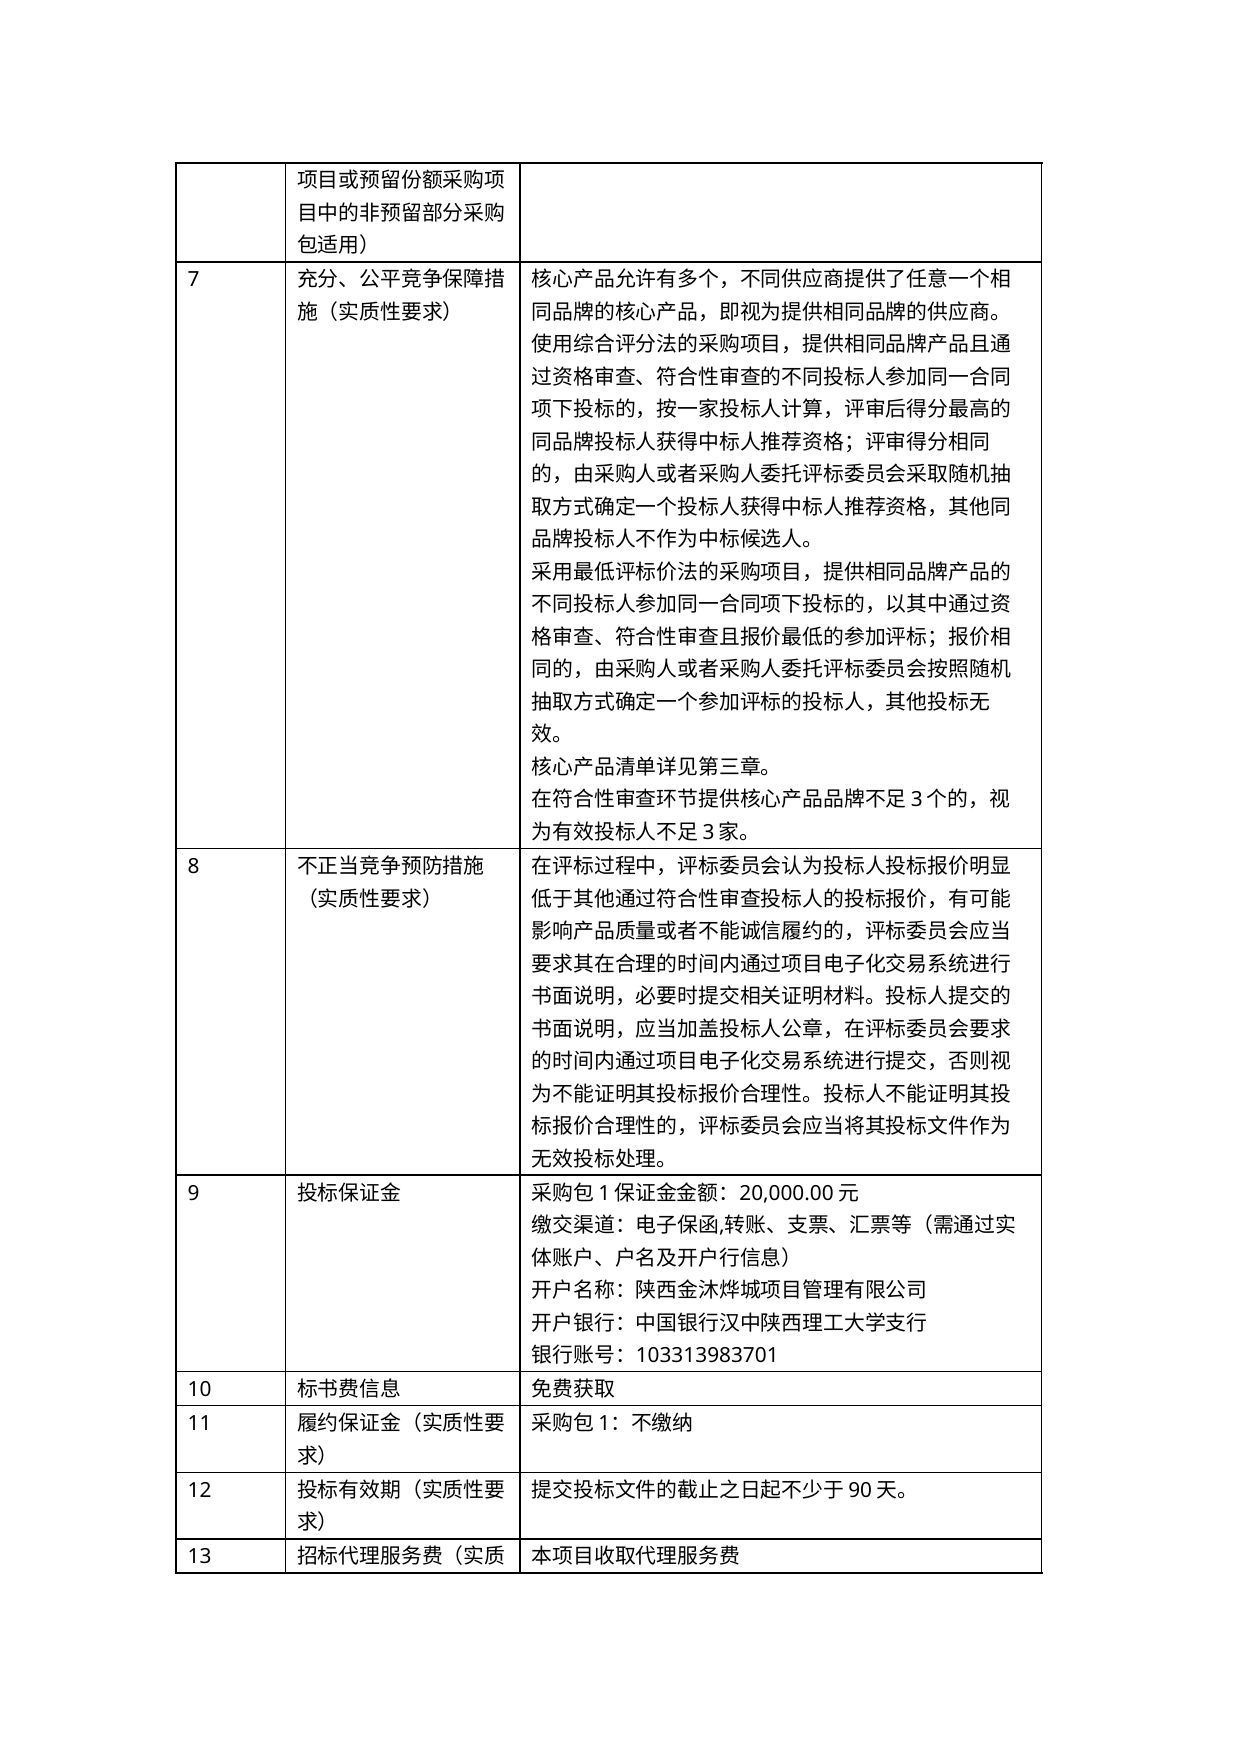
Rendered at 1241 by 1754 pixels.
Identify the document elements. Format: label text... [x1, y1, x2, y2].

table_cell 履约保证金（实质性要求） [286, 1406, 519, 1471]
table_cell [286, 164, 519, 261]
table_cell 提交投标文件的截止之日起不少于90天。 [521, 1473, 1041, 1538]
table_cell 充分、公平竞争保障措施（实质性要求） [286, 263, 519, 848]
table_cell 采购包1保证金金额：20,000.00元 缴交渠道：电子保函,转账、支票、汇票等（需通过实体账户、户名及开户行信息） 开户名称：陕西金沐烨城项目管理有限公司 开户银行：中国银行汉中陕西理工大学支行 银行账号：103313983701 [521, 1176, 1041, 1371]
table_cell 9 [177, 1176, 285, 1371]
table_cell 采购包1：不缴纳 [521, 1406, 1041, 1471]
table_cell 投标保证金 [286, 1176, 519, 1371]
table_cell 7 [177, 263, 285, 848]
table_cell 12 [177, 1473, 285, 1538]
table_cell 6 [177, 164, 285, 261]
table_cell 投标有效期（实质性要求） [286, 1473, 519, 1538]
table_cell 不正当竞争预防措施（实质性要求） [286, 849, 519, 1174]
table_cell 标书费信息 [286, 1372, 519, 1405]
table_cell 招标代理服务费（实质性要求） [286, 1540, 519, 1572]
table_cell 核心产品允许有多个，不同供应商提供了任意一个相同品牌的核心产品，即视为提供相同品牌的供应商。 使用综合评分法的采购项目，提供相同品牌产品且通过资格审查、符合性审查的不同投标人参加同一合同项下投标的，按一家投标人计算，评审后得分最高的同品牌投标人获得中标人推荐资格；评审得分相同的，由采购人或者采购人委托评标委员会采取随机抽取方式确定一个投标人获得中标人推荐资格，其他同品牌投标人不作为中标候选人。 采用最低评标价法的采购项目，提供相同品牌产品的不同投标人参加同一合同项下投标的，以其中通过资格审查、符合性审查且报价最低的参加评标；报价相同的，由采购人或者采购人委托评标委员会按照随机抽取方式确定一个参加评标的投标人，其他投标无效。 核心产品清单详见第三章。 在符合性审查环节提供核心产品品牌不足3个的，视为有效投标人不足3家。 [521, 263, 1041, 848]
table_cell 10 [177, 1372, 285, 1405]
table_cell 13 [177, 1540, 285, 1572]
table_cell 在评标过程中，评标委员会认为投标人投标报价明显低于其他通过符合性审查投标人的投标报价，有可能影响产品质量或者不能诚信履约的，评标委员会应当要求其在合理的时间内通过项目电子化交易系统进行书面说明，必要时提交相关证明材料。投标人提交的书面说明，应当加盖投标人公章，在评标委员会要求的时间内通过项目电子化交易系统进行提交，否则视为不能证明其投标报价合理性。投标人不能证明其投标报价合理性的，评标委员会应当将其投标文件作为无效投标处理。 [521, 849, 1041, 1174]
table_cell 8 [177, 849, 285, 1174]
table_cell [521, 1540, 1041, 1572]
table_cell 免费获取 [521, 1372, 1041, 1405]
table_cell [521, 164, 1041, 261]
table_cell 11 [177, 1406, 285, 1471]
